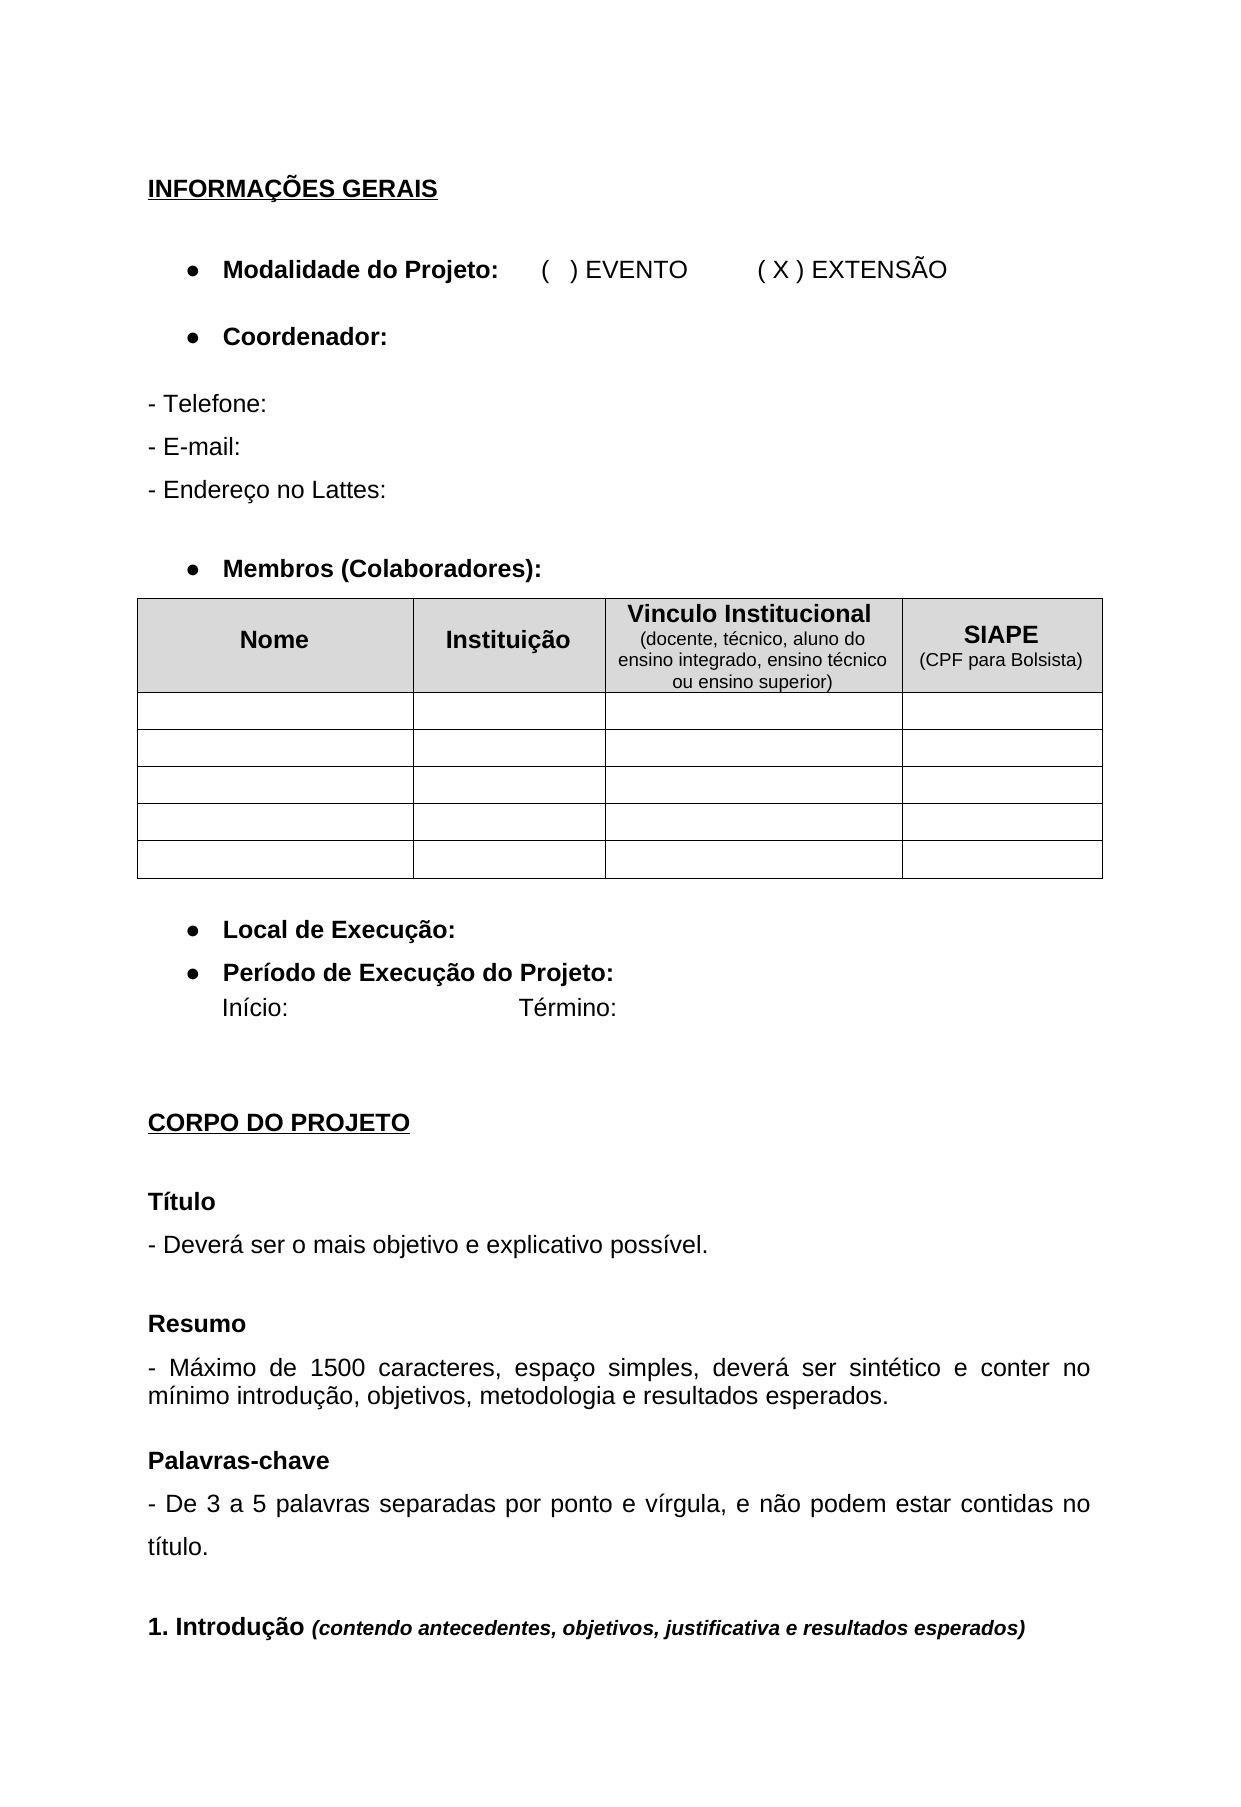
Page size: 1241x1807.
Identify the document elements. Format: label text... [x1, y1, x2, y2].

text - Máximo de 1500 caracteres, espaço simples, deverá ser sintético e conter no mínimo introdução, objetivos, metodologia e resultados esperados. [148, 1352, 1092, 1410]
text 1. Introdução (contendo antecedentes, objetivos, justificativa e resultados esperados) [148, 1611, 1092, 1640]
text - Endereço no Lattes: [148, 475, 1092, 504]
table_header Instituição [414, 599, 605, 692]
table_cell [138, 730, 413, 766]
text Resumo [148, 1309, 1092, 1338]
table_cell [903, 804, 1102, 840]
table_cell [138, 767, 413, 803]
table_cell [606, 693, 902, 729]
list Coordenador: [148, 322, 1092, 351]
table_cell [903, 841, 1102, 877]
table_header Vinculo Institucional (docente, técnico, aluno do ensino integrado, ensino técnico ou ensino superior) [606, 599, 902, 692]
table_cell [903, 693, 1102, 729]
table_header Nome [138, 599, 413, 692]
table_header SIAPE (CPF para Bolsista) [903, 599, 1102, 692]
text CORPO DO PROJETO [148, 1108, 1092, 1137]
text - E-mail: [148, 432, 1092, 461]
list Período de Execução do Projeto: [148, 958, 1092, 986]
table_cell [606, 730, 902, 766]
list Modalidade do Projeto: ( ) EVENTO ( X ) EXTENSÃO [148, 255, 1092, 283]
table_cell [414, 804, 605, 840]
text - De 3 a 5 palavras separadas por ponto e vírgula, e não podem estar contidas no título. [148, 1489, 1092, 1561]
text - Deverá ser o mais objetivo e explicativo possível. [148, 1230, 1092, 1259]
table_cell [903, 730, 1102, 766]
table_cell [606, 804, 902, 840]
text Palavras-chave [148, 1446, 1092, 1475]
table_cell [414, 730, 605, 766]
table_cell [414, 841, 605, 877]
table_cell [414, 693, 605, 729]
table_cell [138, 804, 413, 840]
text Início: Término: [222, 993, 1092, 1021]
list Local de Execução: [148, 914, 1092, 943]
table_cell [138, 841, 413, 877]
table_cell [606, 841, 902, 877]
table_cell [903, 767, 1102, 803]
text - Telefone: [148, 389, 1092, 418]
list Membros (Colaboradores): [148, 554, 1092, 583]
text Título [148, 1187, 1092, 1216]
text INFORMAÇÕES GERAIS [148, 174, 1092, 203]
table_cell [606, 767, 902, 803]
table_cell [138, 693, 413, 729]
table_cell [414, 767, 605, 803]
